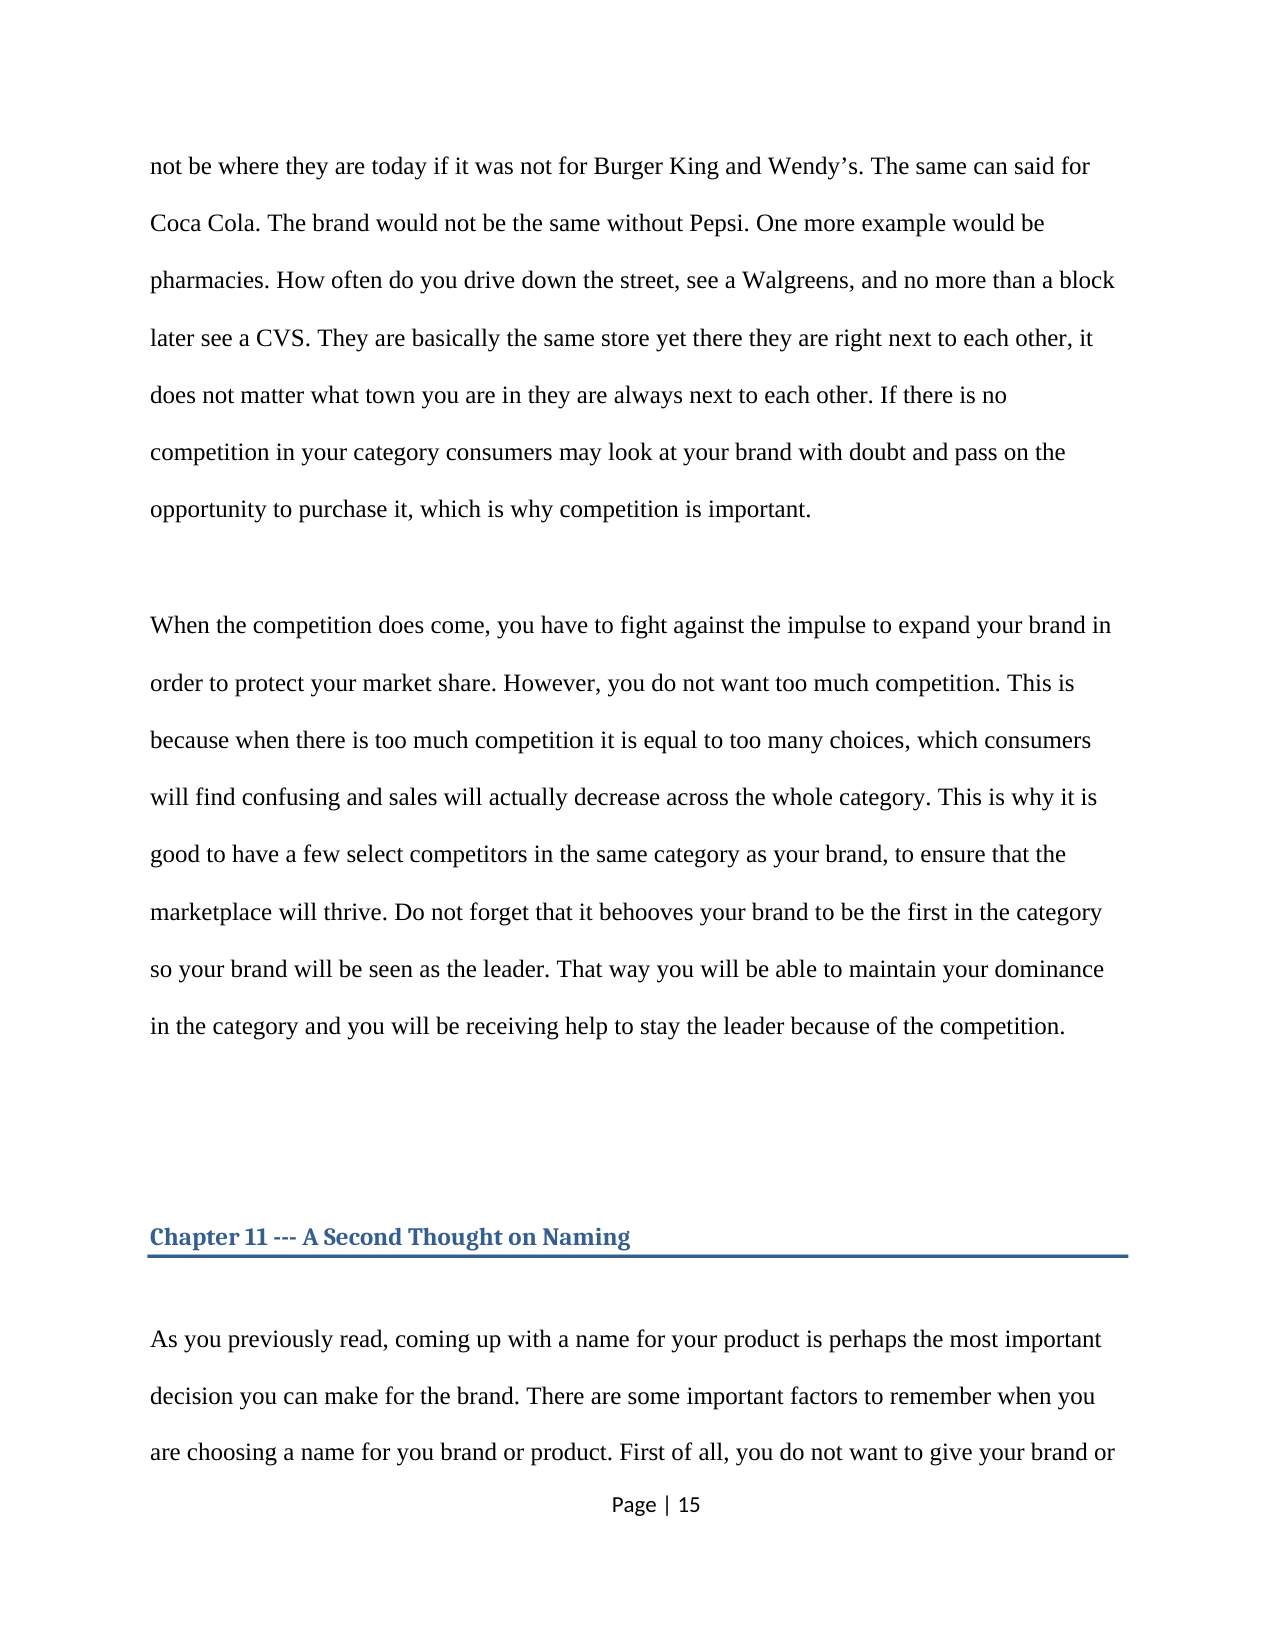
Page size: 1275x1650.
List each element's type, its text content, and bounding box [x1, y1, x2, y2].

text When the competition does come, you have to fight against the impulse to expand your brand in order to protect your market share. However, you do not want too much competition. This is because when there is too much competition it is equal to too many choices, which consumers will find confusing and sales will actually decrease across the whole category. This is why it is good to have a few select competitors in the same category as your brand, to ensure that the marketplace will thrive. Do not forget that it behooves your brand to be the first in the category so your brand will be seen as the leader. That way you will be able to maintain your dominance in the category and you will be receiving help to stay the leader because of the competition. [150, 611, 1112, 1040]
text As you previously read, coming up with a name for your product is perhaps the most important decision you can make for the brand. There are some important factors to remember when you are choosing a name for you brand or product. First of all, you do not want to give your brand or [150, 1324, 1121, 1466]
picture [147, 1254, 1129, 1258]
text Chapter 11 --- A Second Thought on Naming [150, 1223, 1125, 1252]
text not be where they are today if it was not for Burger King and Wendy’s. The same can said for Coca Cola. The brand would not be the same without Pepsi. One more example would be pharmacies. How often do you drive down the street, see a Walgreens, and no more than a block later see a CVS. They are basically the same store yet there they are right next to each other, it does not matter what town you are in they are always next to each other. If there is no competition in your category consumers may look at your brand with doubt and pass on the opportunity to purchase it, which is why competition is important. [150, 151, 1121, 523]
text Page | 15 [150, 1494, 1162, 1517]
